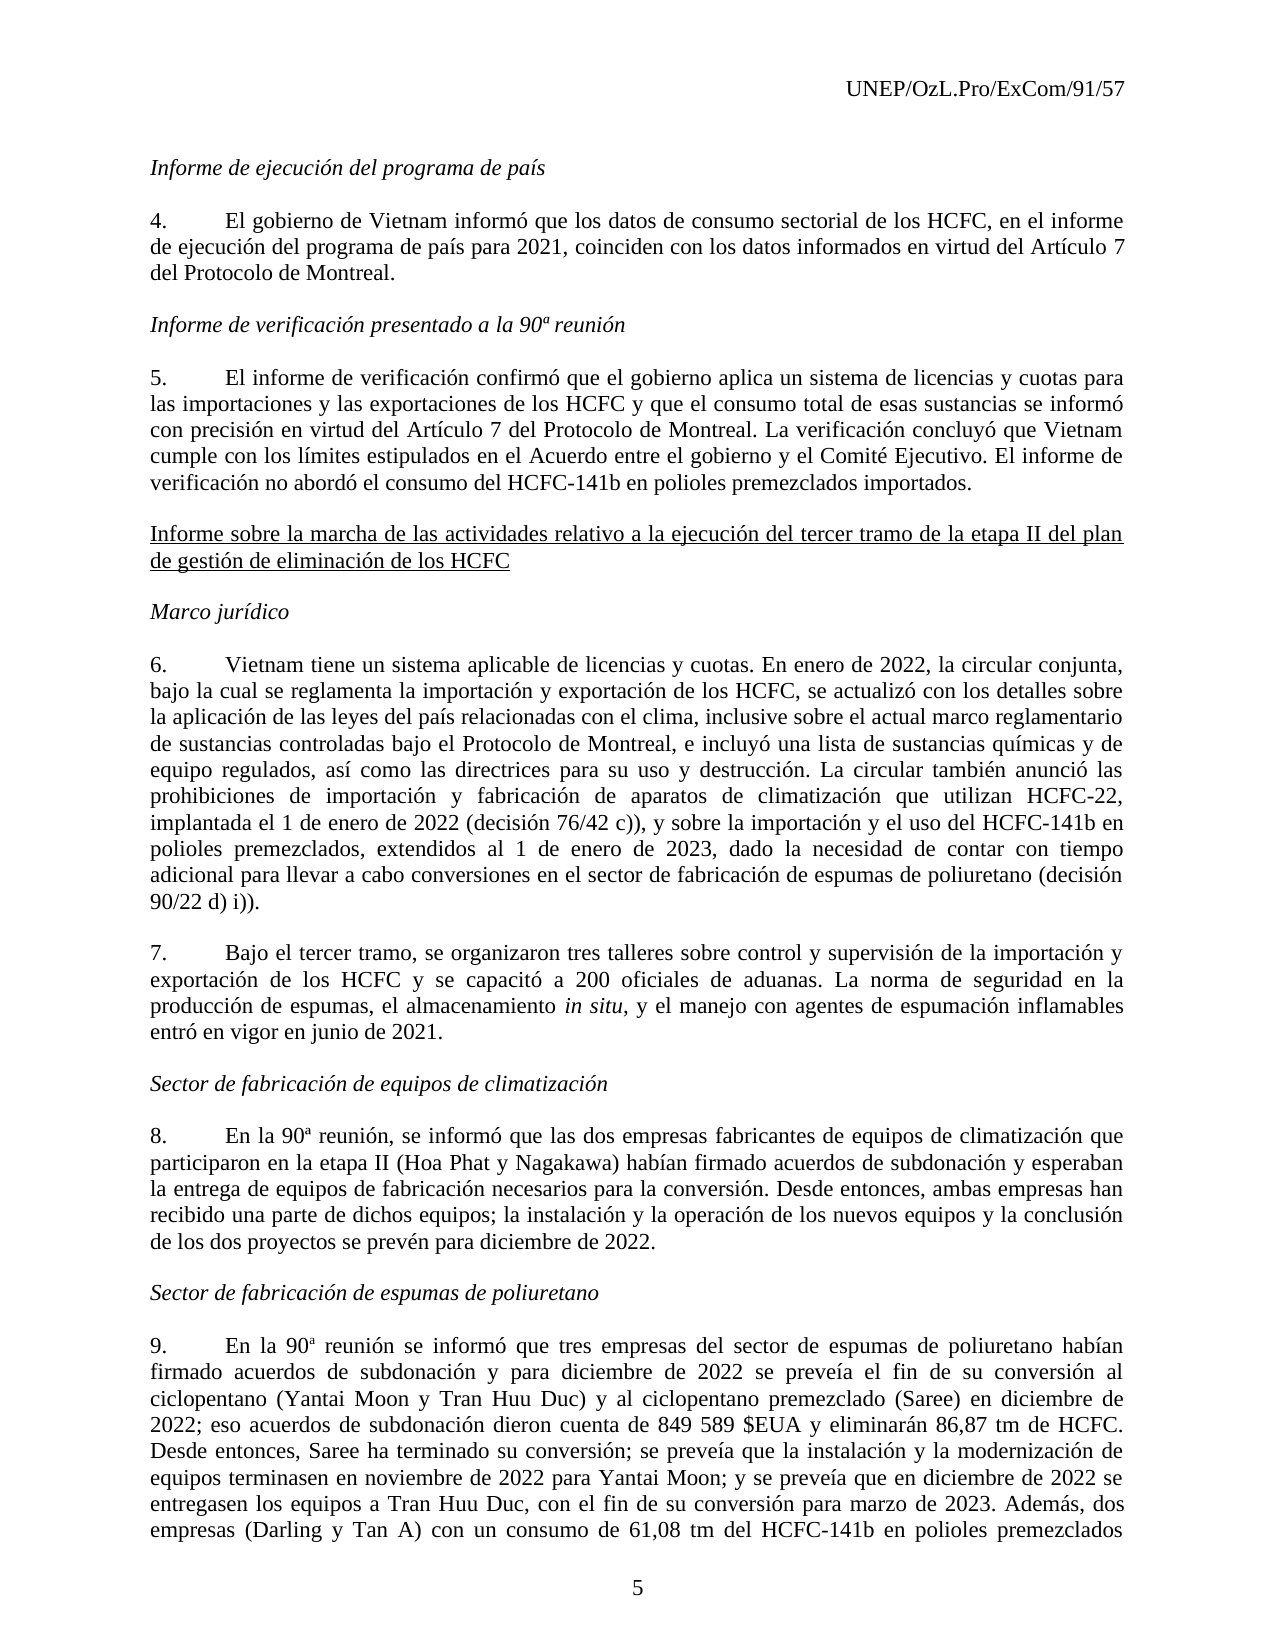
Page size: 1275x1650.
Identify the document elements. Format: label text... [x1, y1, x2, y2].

subtitle En la 90ª reunión, se informó que las dos empresas fabricantes de equipos de climatización que participaron en la etapa II (Hoa Phat y Nagakawa) habían firmado acuerdos de subdonación y esperaban la entrega de equipos de fabricación necesarios para la conversión. Desde entonces, ambas empresas han recibido una parte de dichos equipos; la instalación y la operación de los nuevos equipos y la conclusión de los dos proyectos se prevén para diciembre de 2022. [150, 1122, 1125, 1254]
text Marco jurídico [150, 598, 1125, 624]
subtitle Bajo el tercer tramo, se organizaron tres talleres sobre control y supervisión de la importación y exportación de los HCFC y se capacitó a 200 oficiales de aduanas. La norma de seguridad en la producción de espumas, el almacenamiento in situ, y el manejo con agentes de espumación inflamables entró en vigor en junio de 2021. [150, 939, 1125, 1045]
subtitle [150, 1332, 1125, 1543]
text Informe sobre la marcha de las actividades relativo a la ejecución del tercer tramo de la etapa II del plan de gestión de eliminación de los HCFC [150, 520, 1125, 573]
text Informe de ejecución del programa de país [150, 154, 1125, 180]
text Informe de verificación presentado a la 90ª reunión [150, 311, 1125, 337]
subtitle El informe de verificación confirmó que el gobierno aplica un sistema de licencias y cuotas para las importaciones y las exportaciones de los HCFC y que el consumo total de esas sustancias se informó con precisión en virtud del Artículo 7 del Protocolo de Montreal. La verificación concluyó que Vietnam cumple con los límites estipulados en el Acuerdo entre el gobierno y el Comité Ejecutivo. El informe de verificación no abordó el consumo del HCFC-141b en polioles premezclados importados. [150, 363, 1125, 495]
text Sector de fabricación de espumas de poliuretano [150, 1279, 1125, 1306]
text Sector de fabricación de equipos de climatización [150, 1070, 1125, 1096]
subtitle El gobierno de Vietnam informó que los datos de consumo sectorial de los HCFC, en el informe de ejecución del programa de país para 2021, coinciden con los datos informados en virtud del Artículo 7 del Protocolo de Montreal. [150, 207, 1125, 286]
subtitle Vietnam tiene un sistema aplicable de licencias y cuotas. En enero de 2022, la circular conjunta, bajo la cual se reglamenta la importación y exportación de los HCFC, se actualizó con los detalles sobre la aplicación de las leyes del país relacionadas con el clima, inclusive sobre el actual marco reglamentario de sustancias controladas bajo el Protocolo de Montreal, e incluyó una lista de sustancias químicas y de equipo regulados, así como las directrices para su uso y destrucción. La circular también anunció las prohibiciones de importación y fabricación de aparatos de climatización que utilizan HCFC-22, implantada el 1 de enero de 2022 (decisión 76/42 c)), y sobre la importación y el uso del HCFC-141b en polioles premezclados, extendidos al 1 de enero de 2023, dado la necesidad de contar con tiempo adicional para llevar a cabo conversiones en el sector de fabricación de espumas de poliuretano (decisión 90/22 d) i)). [150, 651, 1125, 914]
